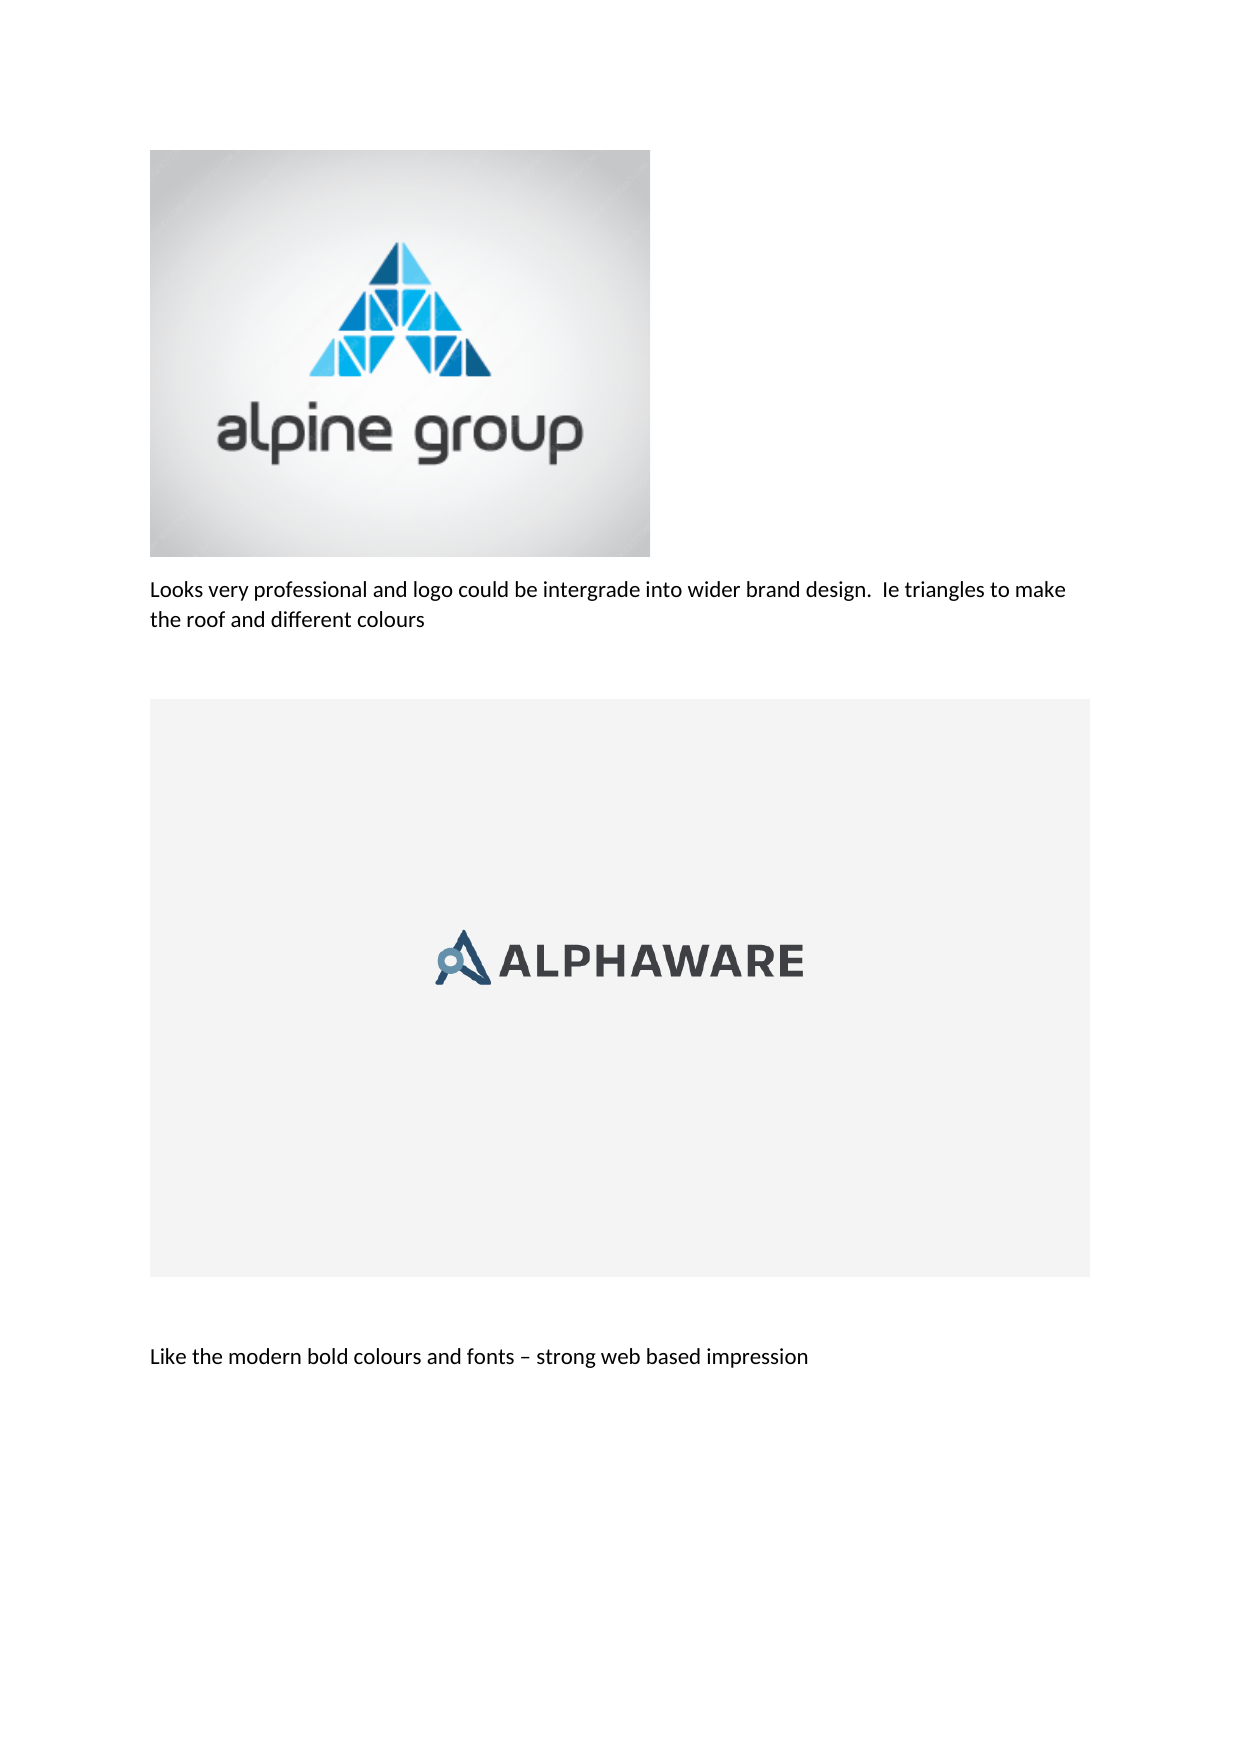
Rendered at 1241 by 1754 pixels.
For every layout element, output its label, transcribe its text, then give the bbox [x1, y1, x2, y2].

picture [150, 699, 1091, 1277]
text Looks very professional and logo could be intergrade into wider brand design. Ie triangles to make the roof and different colours [150, 575, 1090, 633]
text Like the modern bold colours and fonts – strong web based impression [150, 1342, 1090, 1370]
picture [150, 150, 650, 557]
